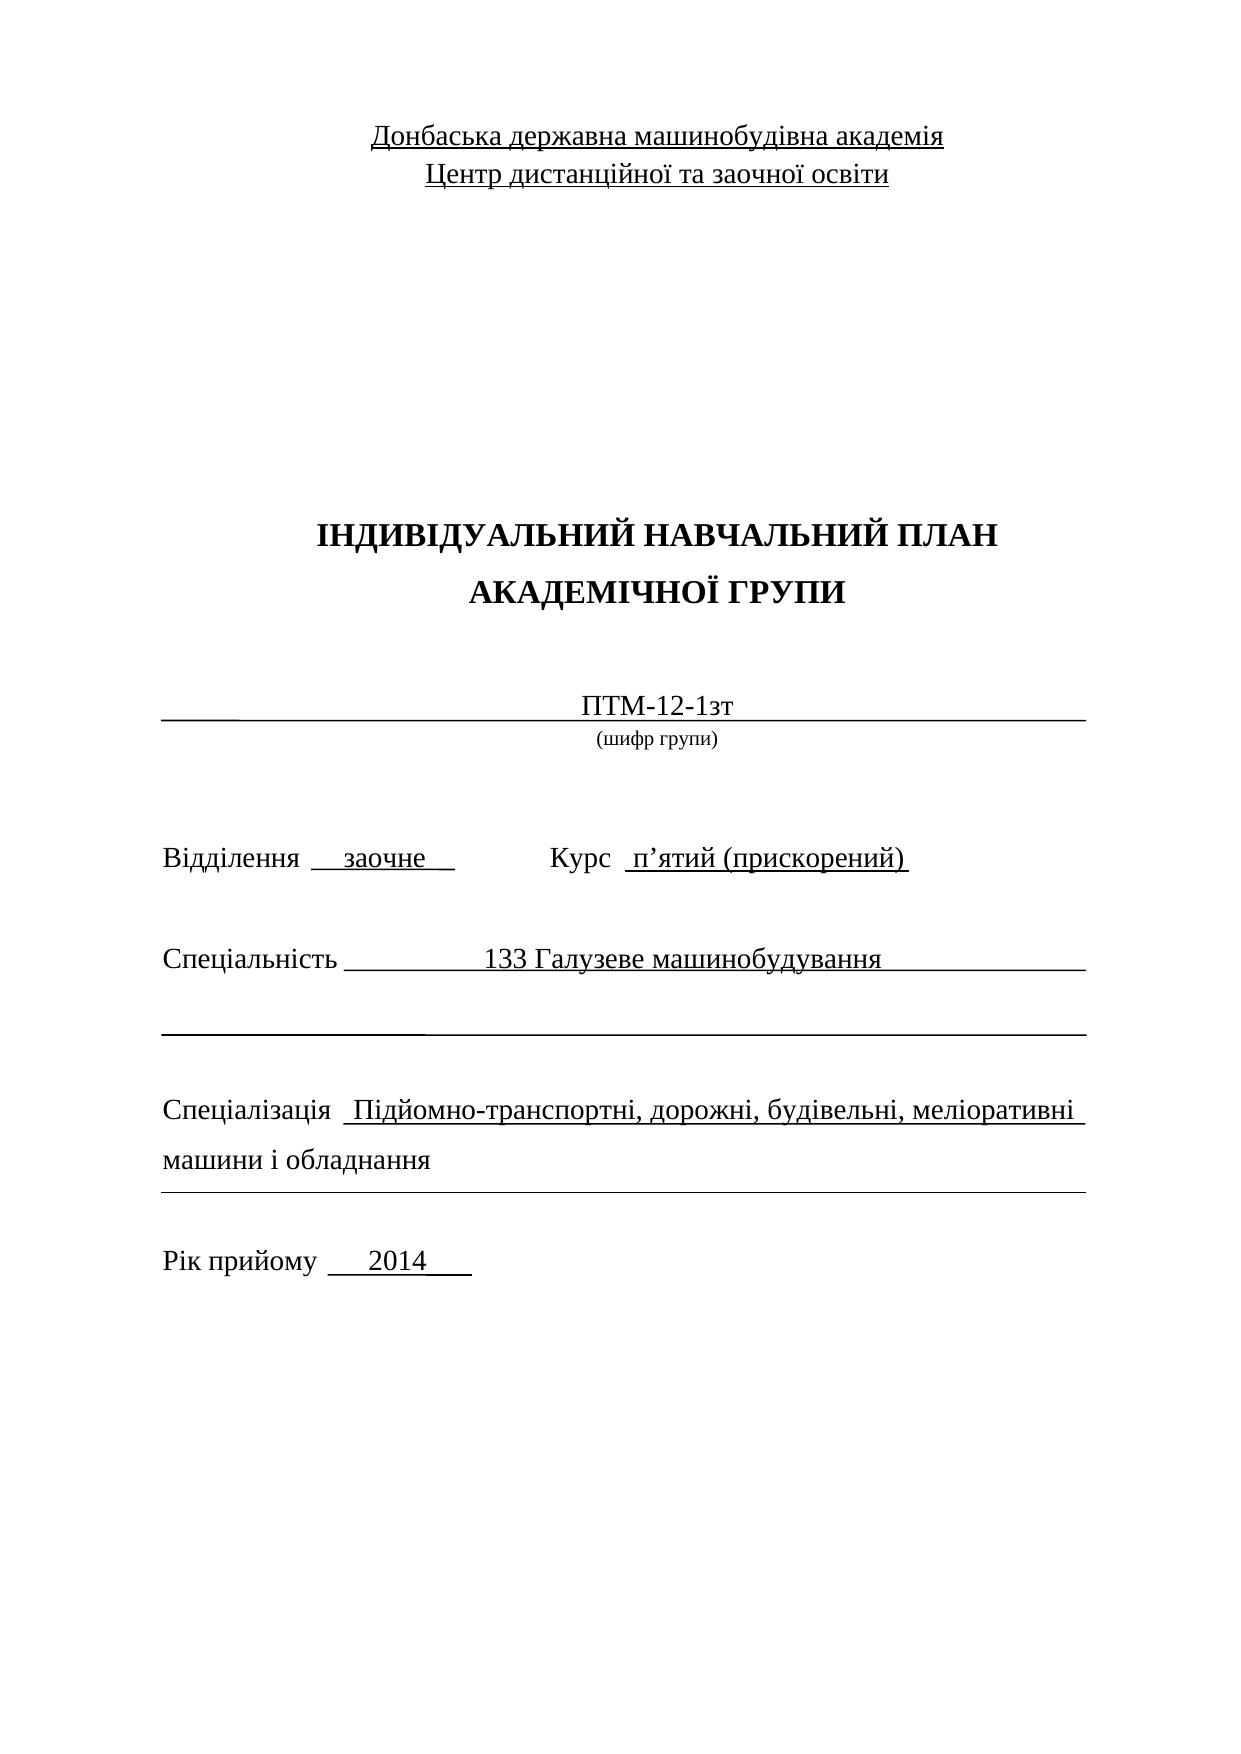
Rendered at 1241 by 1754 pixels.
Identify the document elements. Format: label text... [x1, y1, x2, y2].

text Спеціальність 133 Галузеве машинобудування [162, 941, 1152, 974]
text ІНДИВІДУАЛЬНИЙ НАВЧАЛЬНИЙ ПЛАН [162, 515, 1152, 554]
text Центр дистанційної та заочної освіти [162, 157, 1152, 190]
text Спеціалізація Підйомно-транспортні, дорожні, будівельні, меліоративні машини і обладнання [162, 1092, 1152, 1176]
text (шифр групи) [162, 726, 1152, 750]
text Донбаська державна машинобудівна академія [162, 118, 1152, 152]
text ПТМ-12-1зт [162, 688, 1152, 721]
text Рік прийому 2014 [162, 1243, 1152, 1276]
text Відділення заочне Курс п’ятий (прискорений) [162, 840, 1152, 874]
text АКАДЕМІЧНОЇ ГРУПИ [162, 573, 1152, 611]
